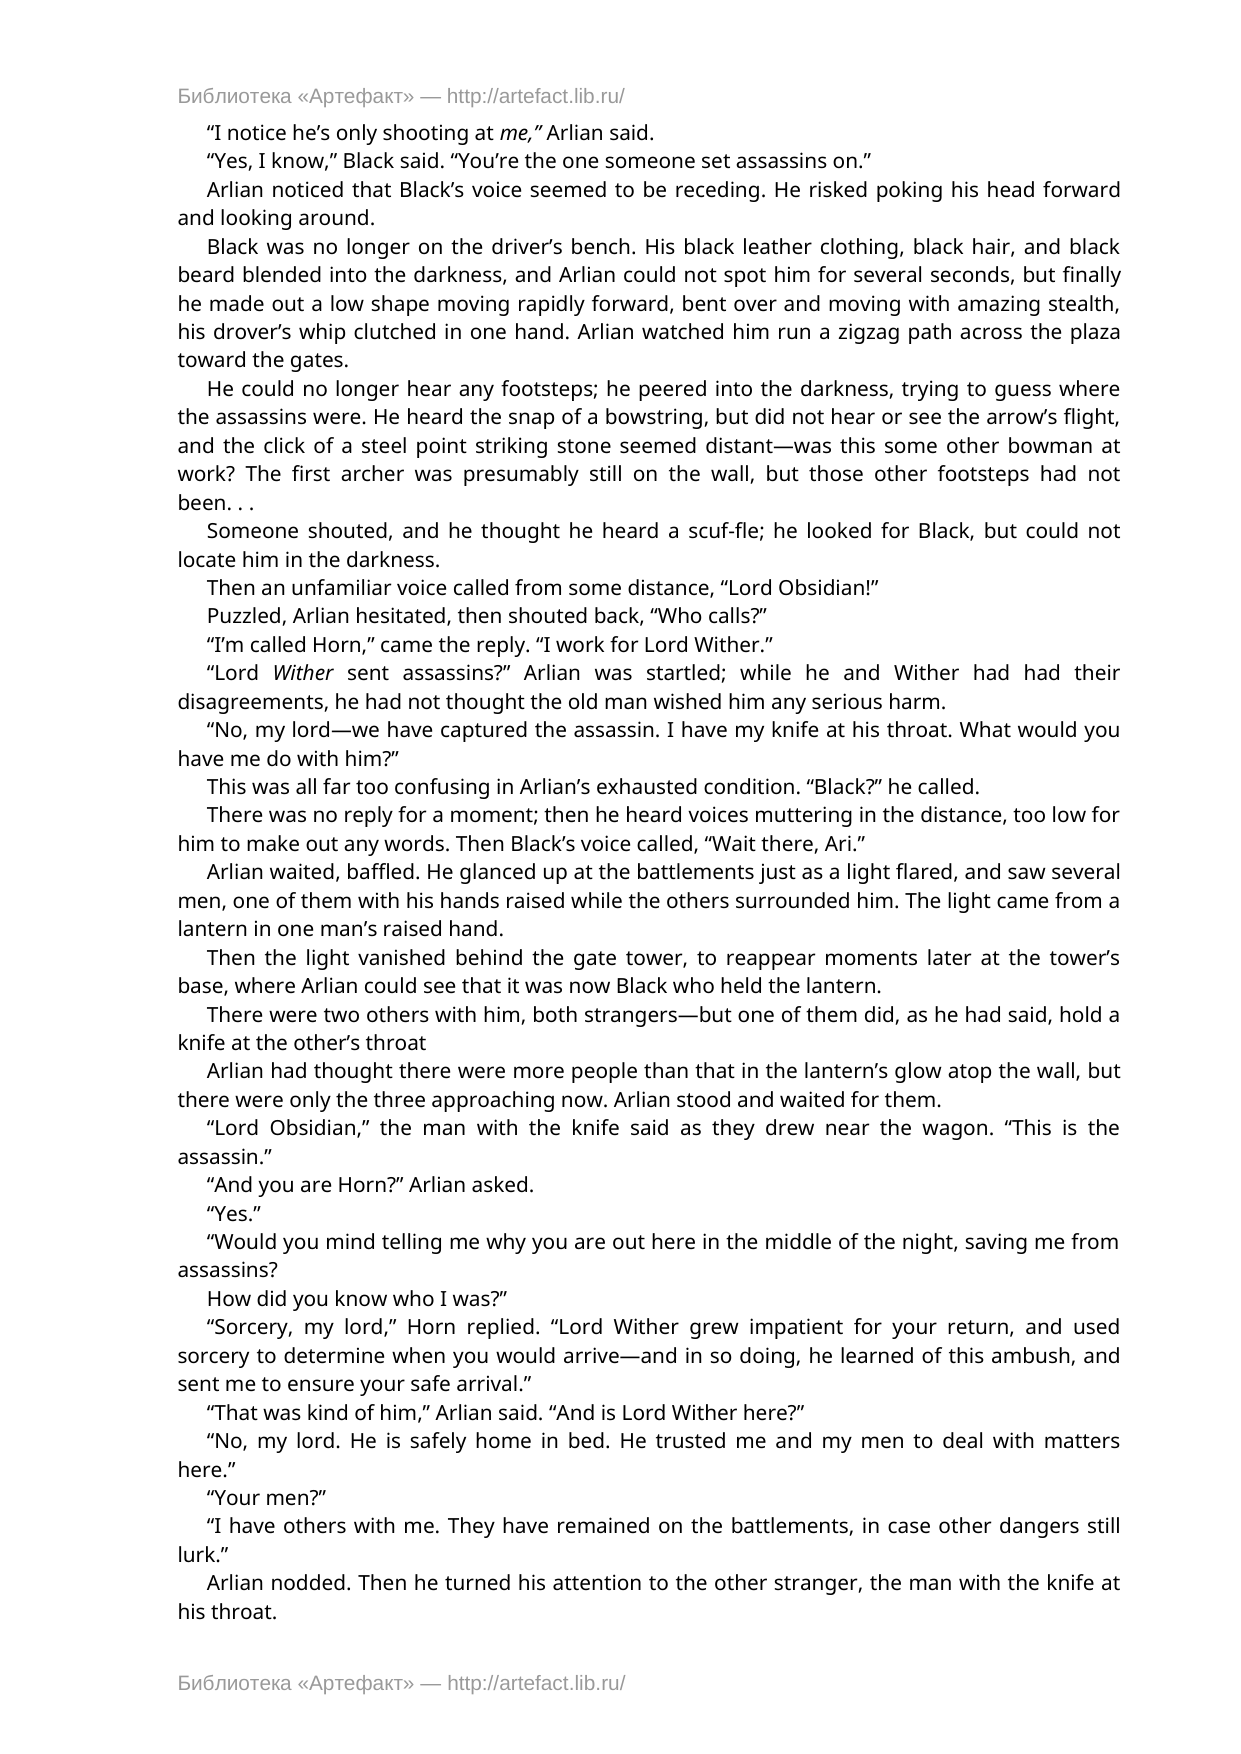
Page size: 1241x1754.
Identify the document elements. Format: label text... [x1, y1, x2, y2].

text Someone shouted, and he thought he heard a scuf-fle; he looked for Black, but could not locate him in the darkness. [177, 516, 1122, 573]
text “No, my lord—we have captured the assassin. I have my knife at his throat. What would you have me do with him?” [177, 715, 1122, 772]
text Then the light vanished behind the gate tower, to reappear moments later at the tower’s base, where Arlian could see that it was now Black who held the lantern. [177, 943, 1122, 1000]
text Arlian waited, baffled. He glanced up at the battlements just as a light flared, and saw several men, one of them with his hands raised while the others surrounded him. The light came from a lantern in one man’s raised hand. [177, 857, 1122, 943]
text Puzzled, Arlian hesitated, then shouted back, “Who calls?” [177, 602, 1122, 630]
text “I have others with me. They have remained on the battlements, in case other dangers still lurk.” [177, 1512, 1122, 1568]
text There was no reply for a moment; then he heard voices muttering in the distance, too low for him to make out any words. Then Black’s voice called, “Wait there, Ari.” [177, 801, 1122, 857]
text “Yes, I know,” Black said. “You’re the one someone set assassins on.” [177, 147, 1122, 175]
text “That was kind of him,” Arlian said. “And is Lord Wither here?” [177, 1398, 1122, 1426]
text Arlian nodded. Then he turned his attention to the other stranger, the man with the knife at his throat. [177, 1568, 1122, 1625]
text “Lord Wither sent assassins?” Arlian was startled; while he and Wither had had their disagreements, he had not thought the old man wished him any serious harm. [177, 658, 1122, 715]
text “Sorcery, my lord,” Horn replied. “Lord Wither grew impatient for your return, and used sorcery to determine when you would arrive—and in so doing, he learned of this ambush, and sent me to ensure your safe arrival.” [177, 1312, 1122, 1398]
text “Your men?” [177, 1483, 1122, 1512]
text Black was no longer on the driver’s bench. His black leather clothing, black hair, and black beard blended into the darkness, and Arlian could not spot him for several seconds, but finally he made out a low shape moving rapidly forward, bent over and moving with amazing stealth, his drover’s whip clutched in one hand. Arlian watched him run a zigzag path across the plaza toward the gates. [177, 232, 1122, 374]
text “I notice he’s only shooting at me,” Arlian said. [177, 118, 1122, 147]
text This was all far too confusing in Arlian’s exhausted condition. “Black?” he called. [177, 772, 1122, 801]
text Arlian noticed that Black’s voice seemed to be receding. He risked poking his head forward and looking around. [177, 175, 1122, 232]
text There were two others with him, both strangers—but one of them did, as he had said, hold a knife at the other’s throat [177, 1000, 1122, 1057]
text “I’m called Horn,” came the reply. “I work for Lord Wither.” [177, 630, 1122, 658]
text “Lord Obsidian,” the man with the knife said as they drew near the wagon. “This is the assassin.” [177, 1113, 1122, 1170]
text Arlian had thought there were more people than that in the lantern’s glow atop the wall, but there were only the three approaching now. Arlian stood and waited for them. [177, 1057, 1122, 1113]
text How did you know who I was?” [177, 1284, 1122, 1312]
text He could no longer hear any footsteps; he peered into the darkness, trying to guess where the assassins were. He heard the snap of a bowstring, but did not hear or see the arrow’s flight, and the click of a steel point striking stone seemed distant—was this some other bowman at work? The first archer was presumably still on the wall, but those other footsteps had not been. . . [177, 374, 1122, 516]
text “Would you mind telling me why you are out here in the middle of the night, saving me from assassins? [177, 1227, 1122, 1284]
text “And you are Horn?” Arlian asked. [177, 1170, 1122, 1199]
text “No, my lord. He is safely home in bed. He trusted me and my men to deal with matters here.” [177, 1426, 1122, 1483]
text Then an unfamiliar voice called from some distance, “Lord Obsidian!” [177, 573, 1122, 602]
text “Yes.” [177, 1199, 1122, 1227]
